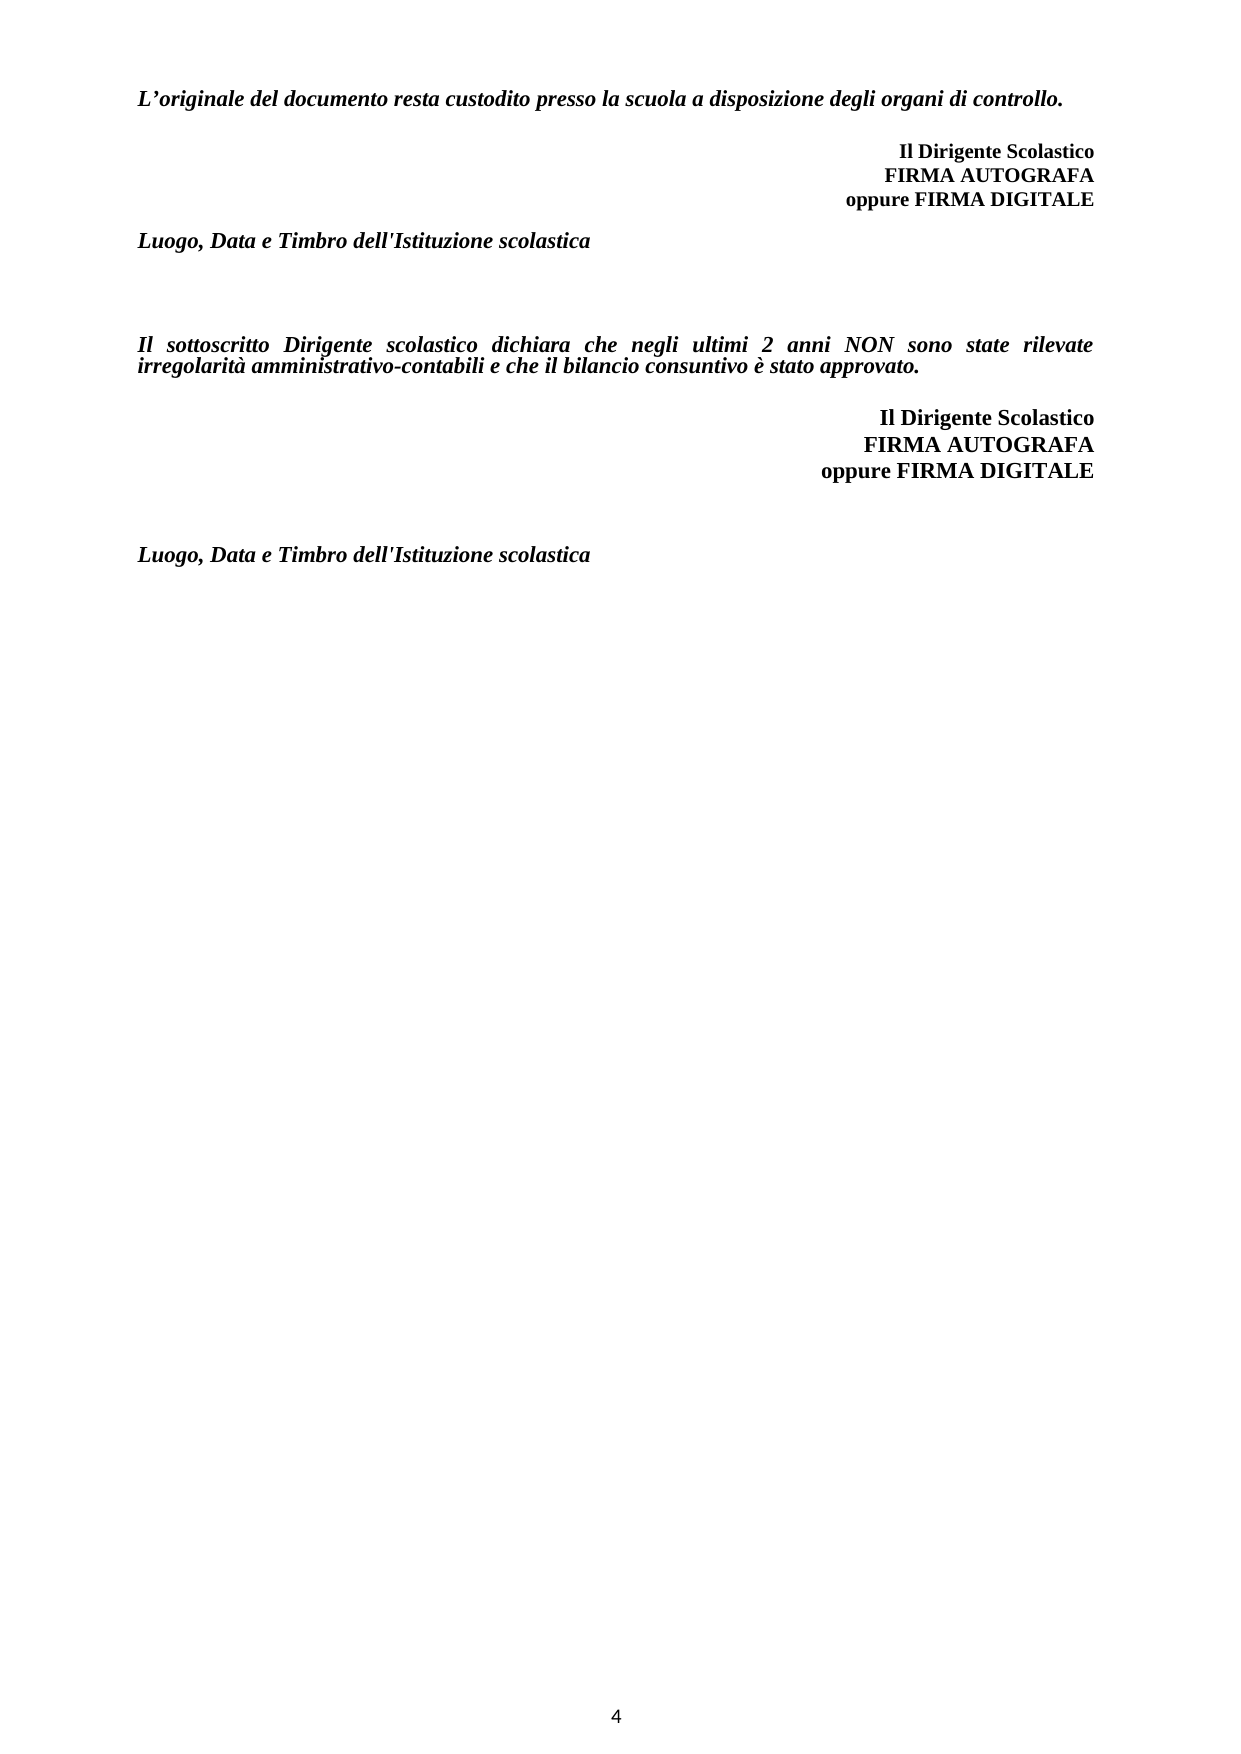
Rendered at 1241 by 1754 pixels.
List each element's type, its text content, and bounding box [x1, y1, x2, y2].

text oppure FIRMA DIGITALE [137, 187, 1094, 211]
text Luogo, Data e Timbro dell'Istituzione scolastica [137, 546, 1094, 567]
text Il sottoscritto Dirigente scolastico dichiara che negli ultimi 2 anni NON sono state rilevate irregolarità amministrativo-contabili e che il bilancio consuntivo è stato approvato. [137, 336, 1094, 378]
text FIRMA AUTOGRAFA [137, 163, 1094, 187]
text L’originale del documento resta custodito presso la scuola a disposizione degli organi di controllo. [137, 86, 1092, 111]
text FIRMA AUTOGRAFA [137, 431, 1094, 457]
text Il Dirigente Scolastico [137, 404, 1094, 431]
text Il Dirigente Scolastico [137, 139, 1094, 163]
text Luogo, Data e Timbro dell'Istituzione scolastica [137, 232, 1094, 253]
text oppure FIRMA DIGITALE [137, 457, 1094, 483]
